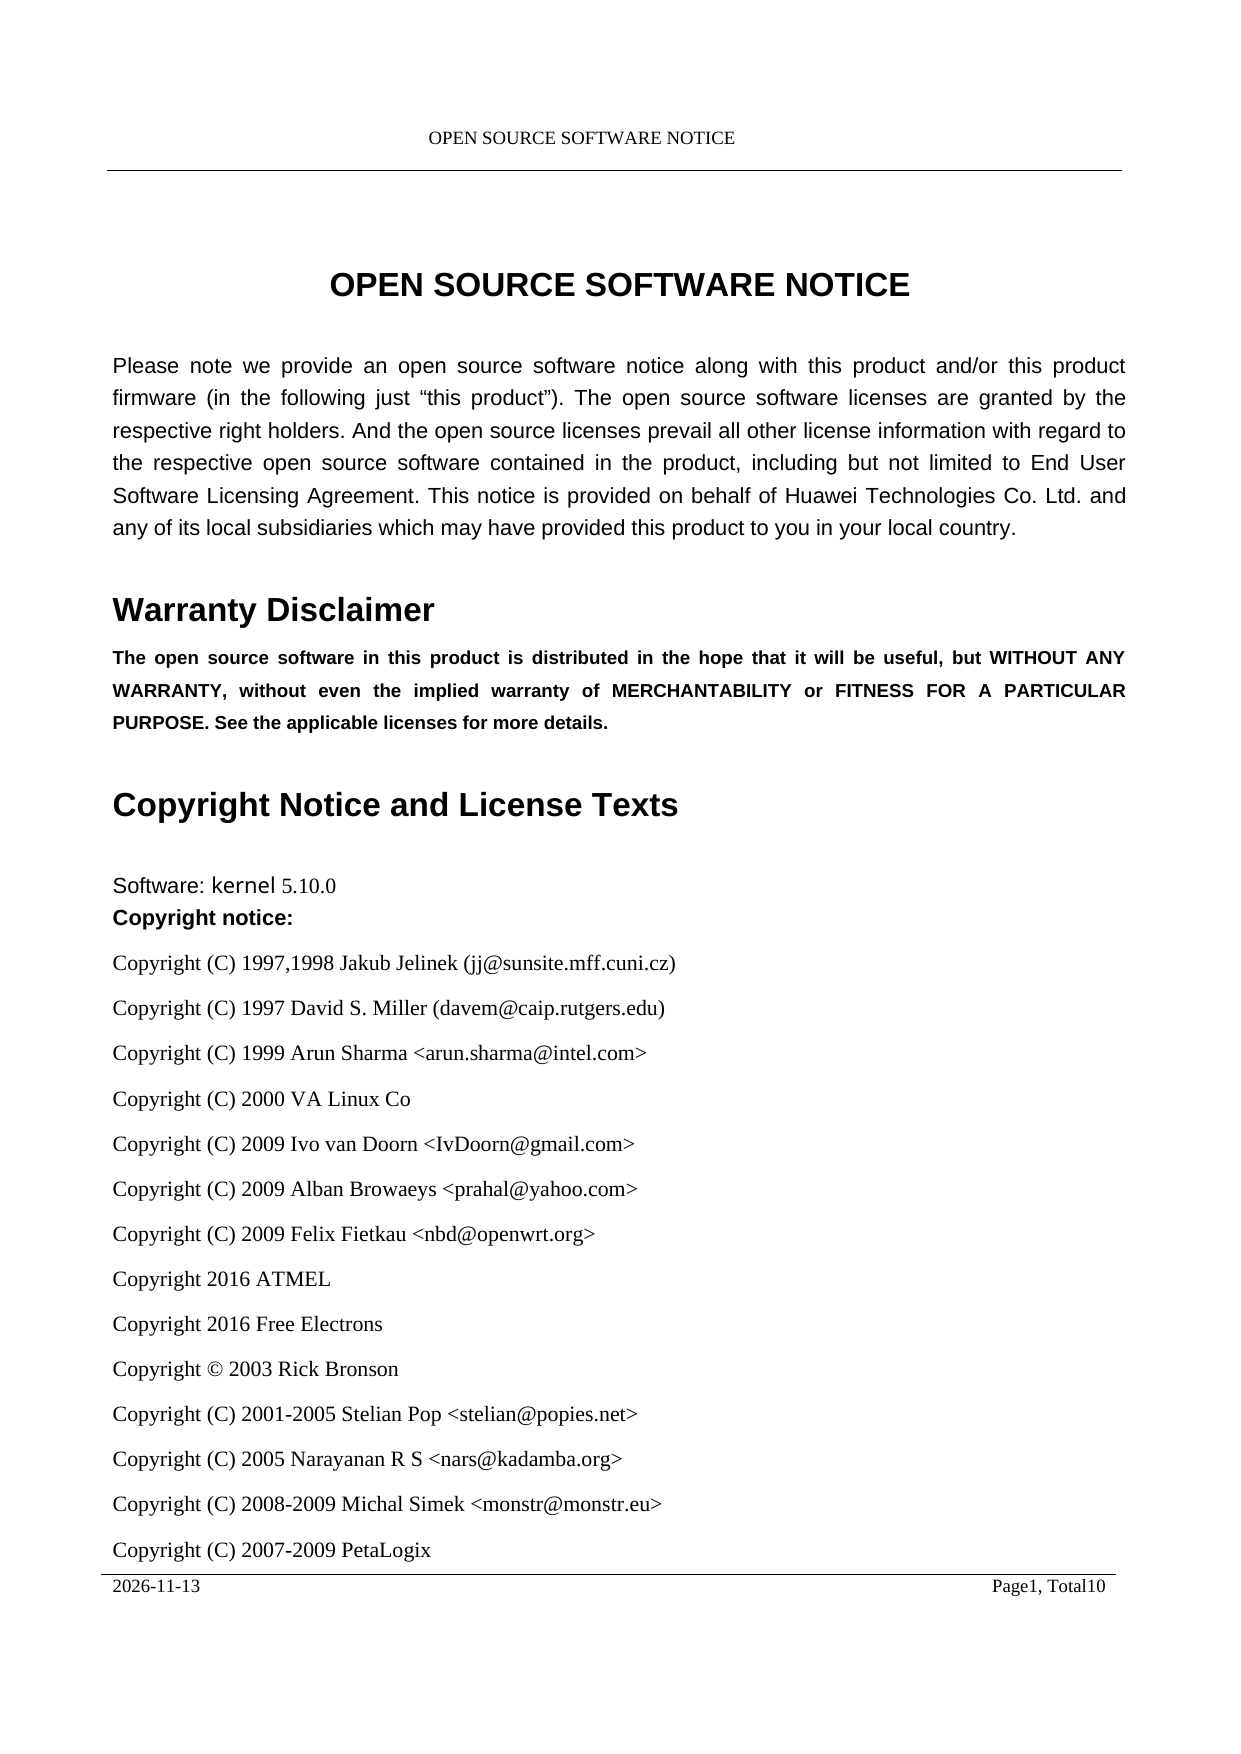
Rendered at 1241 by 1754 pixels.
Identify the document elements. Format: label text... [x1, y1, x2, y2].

text Copyright notice: [112, 901, 1128, 934]
text Copyright © 2003 Rick Bronson [112, 1352, 1128, 1385]
text Copyright (C) 1999 Arun Sharma <arun.sharma@intel.com> [112, 1037, 1128, 1069]
text Copyright (C) 2000 VA Linux Co [112, 1082, 1128, 1114]
text Warranty Disclaimer [112, 576, 1128, 641]
text Software: kernel 5.10.0 [112, 869, 1128, 901]
text The open source software in this product is distributed in the hope that it will be useful, but WITHOUT ANY WARRANTY, without even the implied warranty of MERCHANTABILITY or FITNESS FOR A PARTICULAR PURPOSE. See the applicable licenses for more details. [112, 641, 1128, 739]
text Copyright (C) 2007-2009 PetaLogix [112, 1533, 1128, 1565]
text Copyright 2016 ATMEL [112, 1262, 1128, 1295]
text Please note we provide an open source software notice along with this product and/or this product firmware (in the following just “this product”). The open source software licenses are granted by the respective right holders. And the open source licenses prevail all other license information with regard to the respective open source software contained in the product, including but not limited to End User Software Licensing Agreement. This notice is provided on behalf of Huawei Technologies Co. Ltd. and any of its local subsidiaries which may have provided this product to you in your local country. [112, 349, 1128, 544]
text Copyright (C) 1997,1998 Jakub Jelinek (jj@sunsite.mff.cuni.cz) [112, 947, 1128, 979]
text Copyright (C) 2009 Alban Browaeys <prahal@yahoo.com> [112, 1172, 1128, 1204]
text Copyright Notice and License Texts [112, 771, 1128, 836]
text Copyright 2016 Free Electrons [112, 1307, 1128, 1340]
text Copyright (C) 2008-2009 Michal Simek <monstr@monstr.eu> [112, 1488, 1128, 1520]
text Copyright (C) 1997 David S. Miller (davem@caip.rutgers.edu) [112, 992, 1128, 1024]
text Copyright (C) 2005 Narayanan R S <nars@kadamba.org> [112, 1443, 1128, 1475]
text OPEN SOURCE SOFTWARE NOTICE [112, 251, 1128, 316]
text Copyright (C) 2009 Ivo van Doorn <IvDoorn@gmail.com> [112, 1127, 1128, 1159]
text Copyright (C) 2009 Felix Fietkau <nbd@openwrt.org> [112, 1217, 1128, 1250]
text Copyright (C) 2001-2005 Stelian Pop <stelian@popies.net> [112, 1398, 1128, 1430]
